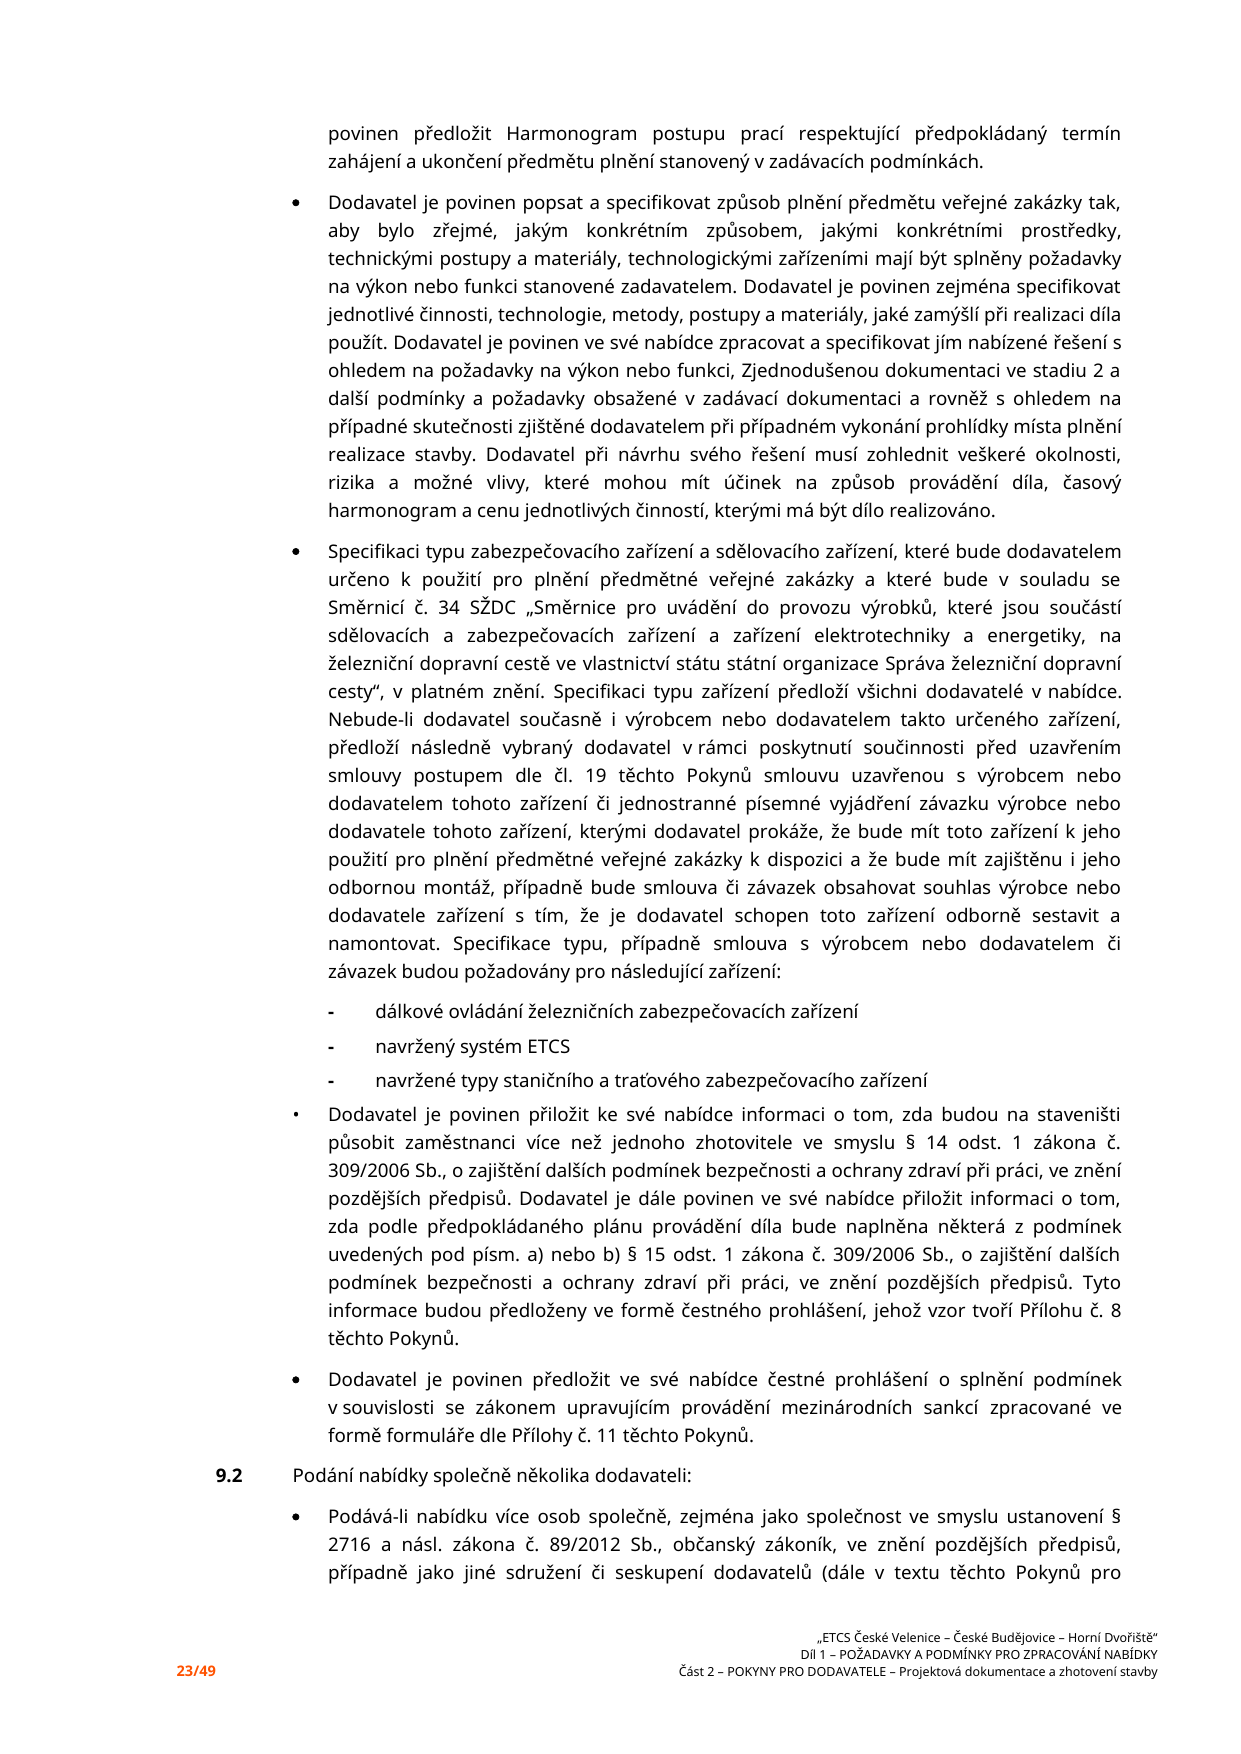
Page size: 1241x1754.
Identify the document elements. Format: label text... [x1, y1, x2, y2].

text Podání nabídky společně několika dodavateli: [216, 1463, 1122, 1488]
list • Dodavatel je povinen přiložit ke své nabídce informaci o tom, zda budou na staveništi působit zaměstnanci více než jednoho zhotovitele ve smyslu § 14 odst. 1 zákona č. 309/2006 Sb., o zajištění dalších podmínek bezpečnosti a ochrany zdraví při práci, ve znění pozdějších předpisů. Dodavatel je dále povinen ve své nabídce přiložit informaci o tom, zda podle předpokládaného plánu provádění díla bude naplněna některá z podmínek uvedených pod písm. a) nebo b) § 15 odst. 1 zákona č. 309/2006 Sb., o zajištění dalších podmínek bezpečnosti a ochrany zdraví při práci, ve znění pozdějších předpisů. Tyto informace budou předloženy ve formě čestného prohlášení, jehož vzor tvoří Přílohu č. 8 těchto Pokynů. [292, 1102, 1122, 1351]
text Dodavatel je povinen předložit ve své nabídce čestné prohlášení o splnění podmínek v souvislosti se zákonem upravujícím provádění mezinárodních sankcí zpracované ve formě formuláře dle Přílohy č. 11 těchto Pokynů. [292, 1366, 1122, 1448]
text navržené typy staničního a traťového zabezpečovacího zařízení [328, 1067, 1122, 1093]
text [292, 1503, 1122, 1585]
text dálkové ovládání železničních zabezpečovacích zařízení [328, 999, 1122, 1024]
text Dodavatel je povinen popsat a specifikovat způsob plnění předmětu veřejné zakázky tak, aby bylo zřejmé, jakým konkrétním způsobem, jakými konkrétními prostředky, technickými postupy a materiály, technologickými zařízeními mají být splněny požadavky na výkon nebo funkci stanovené zadavatelem. Dodavatel je povinen zejména specifikovat jednotlivé činnosti, technologie, metody, postupy a materiály, jaké zamýšlí při realizaci díla použít. Dodavatel je povinen ve své nabídce zpracovat a specifikovat jím nabízené řešení s ohledem na požadavky na výkon nebo funkci, Zjednodušenou dokumentaci ve stadiu 2 a další podmínky a požadavky obsažené v zadávací dokumentaci a rovněž s ohledem na případné skutečnosti zjištěné dodavatelem při případném vykonání prohlídky místa plnění realizace stavby. Dodavatel při návrhu svého řešení musí zohlednit veškeré okolnosti, rizika a možné vlivy, které mohou mít účinek na způsob provádění díla, časový harmonogram a cenu jednotlivých činností, kterými má být dílo realizováno. [292, 189, 1122, 523]
text Specifikaci typu zabezpečovacího zařízení a sdělovacího zařízení, které bude dodavatelem určeno k použití pro plnění předmětné veřejné zakázky a které bude v souladu se Směrnicí č. 34 SŽDC „Směrnice pro uvádění do provozu výrobků, které jsou součástí sdělovacích a zabezpečovacích zařízení a zařízení elektrotechniky a energetiky, na železniční dopravní cestě ve vlastnictví státu státní organizace Správa železniční dopravní cesty“, v platném znění. Specifikaci typu zařízení předloží všichni dodavatelé v nabídce. Nebude-li dodavatel současně i výrobcem nebo dodavatelem takto určeného zařízení, předloží následně vybraný dodavatel v rámci poskytnutí součinnosti před uzavřením smlouvy postupem dle čl. 19 těchto Pokynů smlouvu uzavřenou s výrobcem nebo dodavatelem tohoto zařízení či jednostranné písemné vyjádření závazku výrobce nebo dodavatele tohoto zařízení, kterými dodavatel prokáže, že bude mít toto zařízení k jeho použití pro plnění předmětné veřejné zakázky k dispozici a že bude mít zajištěnu i jeho odbornou montáž, případně bude smlouva či závazek obsahovat souhlas výrobce nebo dodavatele zařízení s tím, že je dodavatel schopen toto zařízení odborně sestavit a namontovat. Specifikace typu, případně smlouva s výrobcem nebo dodavatelem či závazek budou požadovány pro následující zařízení: [292, 538, 1122, 984]
text navržený systém ETCS [328, 1033, 1122, 1058]
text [292, 121, 1122, 174]
